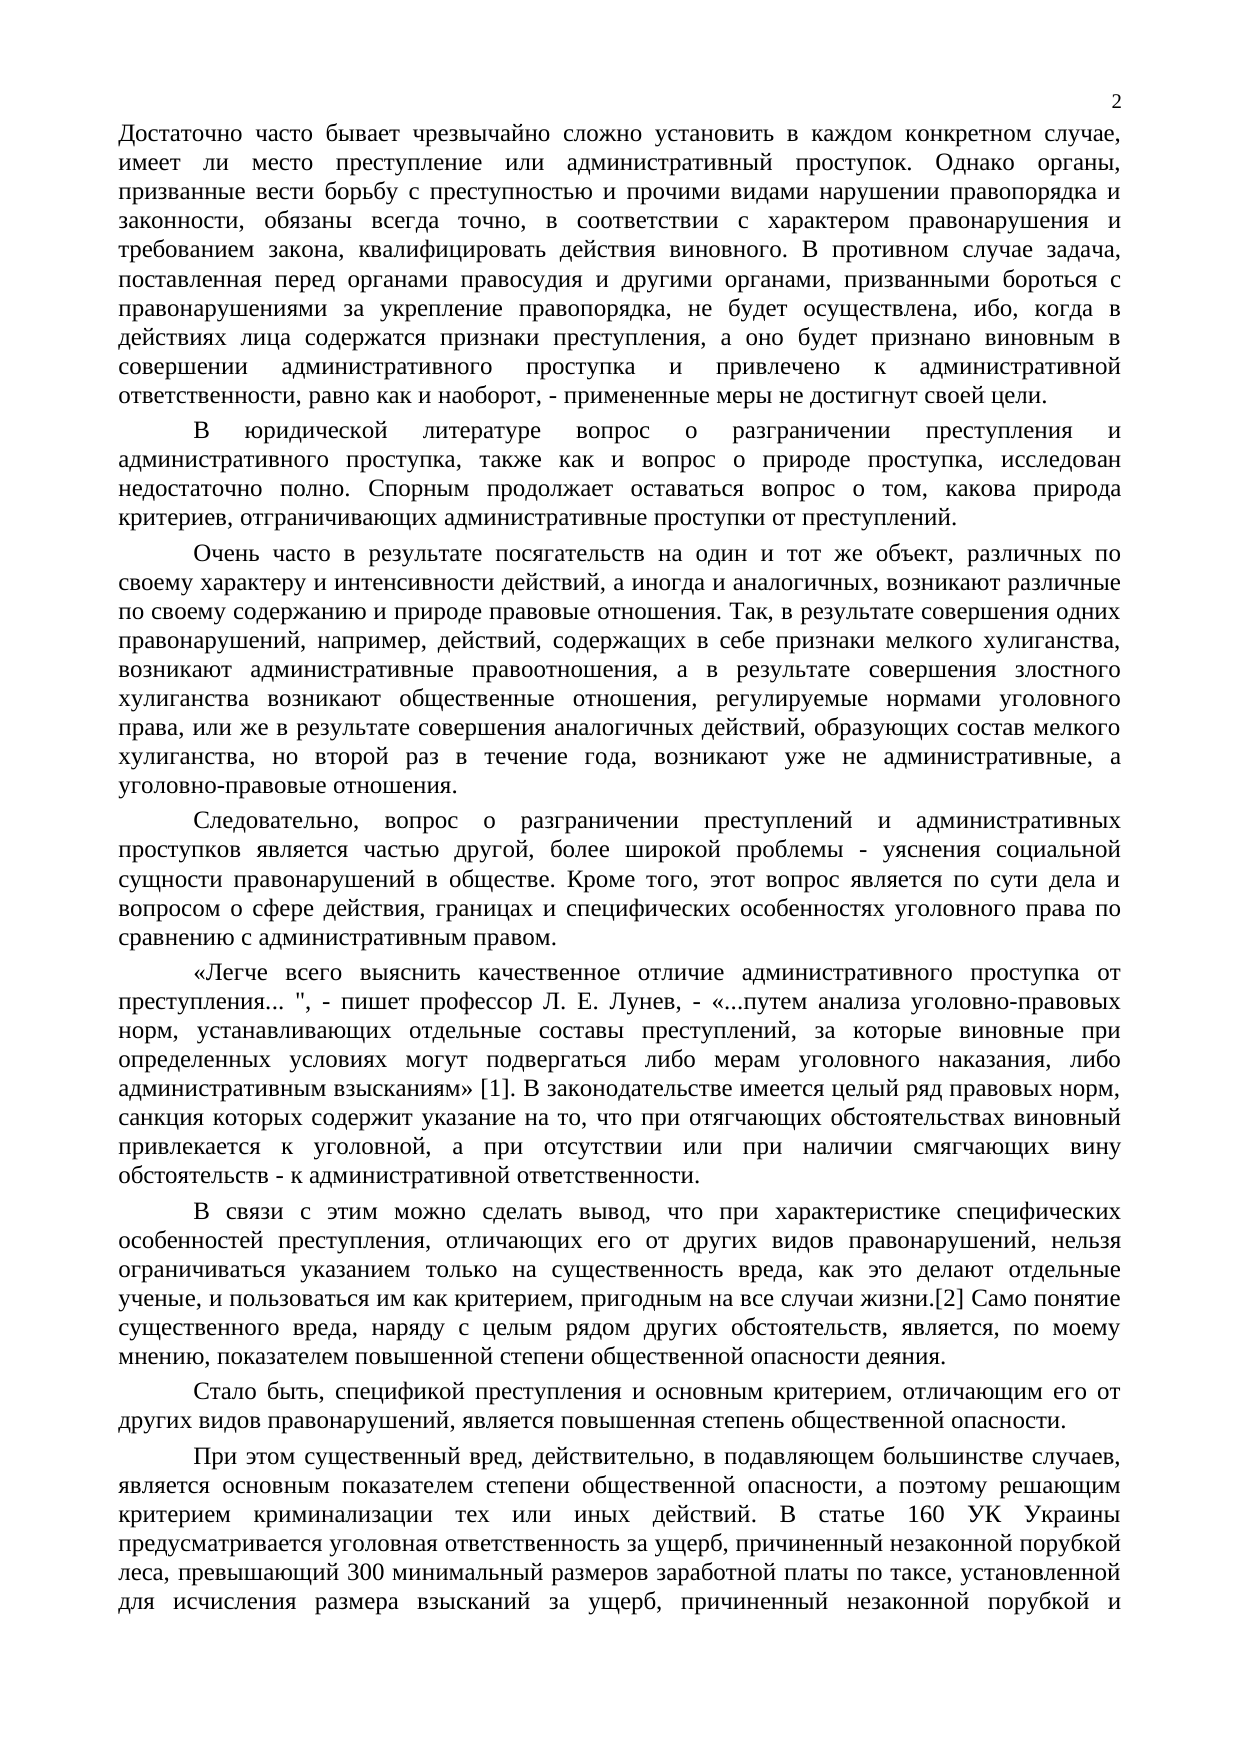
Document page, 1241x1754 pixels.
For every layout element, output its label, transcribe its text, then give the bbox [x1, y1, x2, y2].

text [118, 1441, 1122, 1615]
text В связи с этим можно сделать вывод, что при характеристике специфических особенностей преступления, отличающих его от других видов правонарушений, нельзя ограничиваться указанием только на существенность вреда, как это делают отдельные ученые, и пользоваться им как критерием, пригодным на все случаи жизни.[2] Само понятие существенного вреда, наряду с целым рядом других обстоятельств, является, по моему мнению, показателем повышенной степени общественной опасности деяния. [118, 1196, 1122, 1370]
text В юридической литературе вопрос о разграничении преступления и административного проступка, также как и вопрос о природе проступка, исследован недостаточно полно. Спорным продолжает оставаться вопрос о том, какова природа критериев, отграничивающих административные проступки от преступлений. [118, 415, 1122, 531]
text «Легче всего выяснить качественное отличие административного проступка от преступления... ", - пишет профессор Л. Е. Лунев, - «...путем анализа уголовно-правовых норм, устанавливающих отдельные составы преступлений, за которые виновные при определенных условиях могут подвергаться либо мерам уголовного наказания, либо административным взысканиям» [1]. В законодательстве имеется целый ряд правовых норм, санкция которых содержит указание на то, что при отягчающих обстоятельствах виновный привлекается к уголовной, а при отсутствии или при наличии смягчающих вину обстоятельств - к административной ответственности. [118, 957, 1122, 1189]
text Очень часто в результате посягательств на один и тот же объект, различных по своему характеру и интенсивности действий, а иногда и аналогичных, возникают различные по своему содержанию и природе правовые отношения. Так, в результате совершения одних правонарушений, например, действий, содержащих в себе признаки мелкого хулиганства, возникают административные правоотношения, а в результате совершения злостного хулиганства возникают общественные отношения, регулируемые нормами уголовного права, или же в результате совершения аналогичных действий, образующих состав мелкого хулиганства, но второй раз в течение года, возникают уже не административные, а уголовно-правовые отношения. [118, 537, 1122, 799]
text Следовательно, вопрос о разграничении преступлений и административных проступков является частью другой, более широкой проблемы - уяснения социальной сущности правонарушений в обществе. Кроме того, этот вопрос является по сути дела и вопросом о сфере действия, границах и специфических особенностях уголовного права по сравнению с административным правом. [118, 805, 1122, 951]
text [118, 118, 1122, 409]
text Стало быть, спецификой преступления и основным критерием, отличающим его от других видов правонарушений, является повышенная степень общественной опасности. [118, 1376, 1122, 1434]
